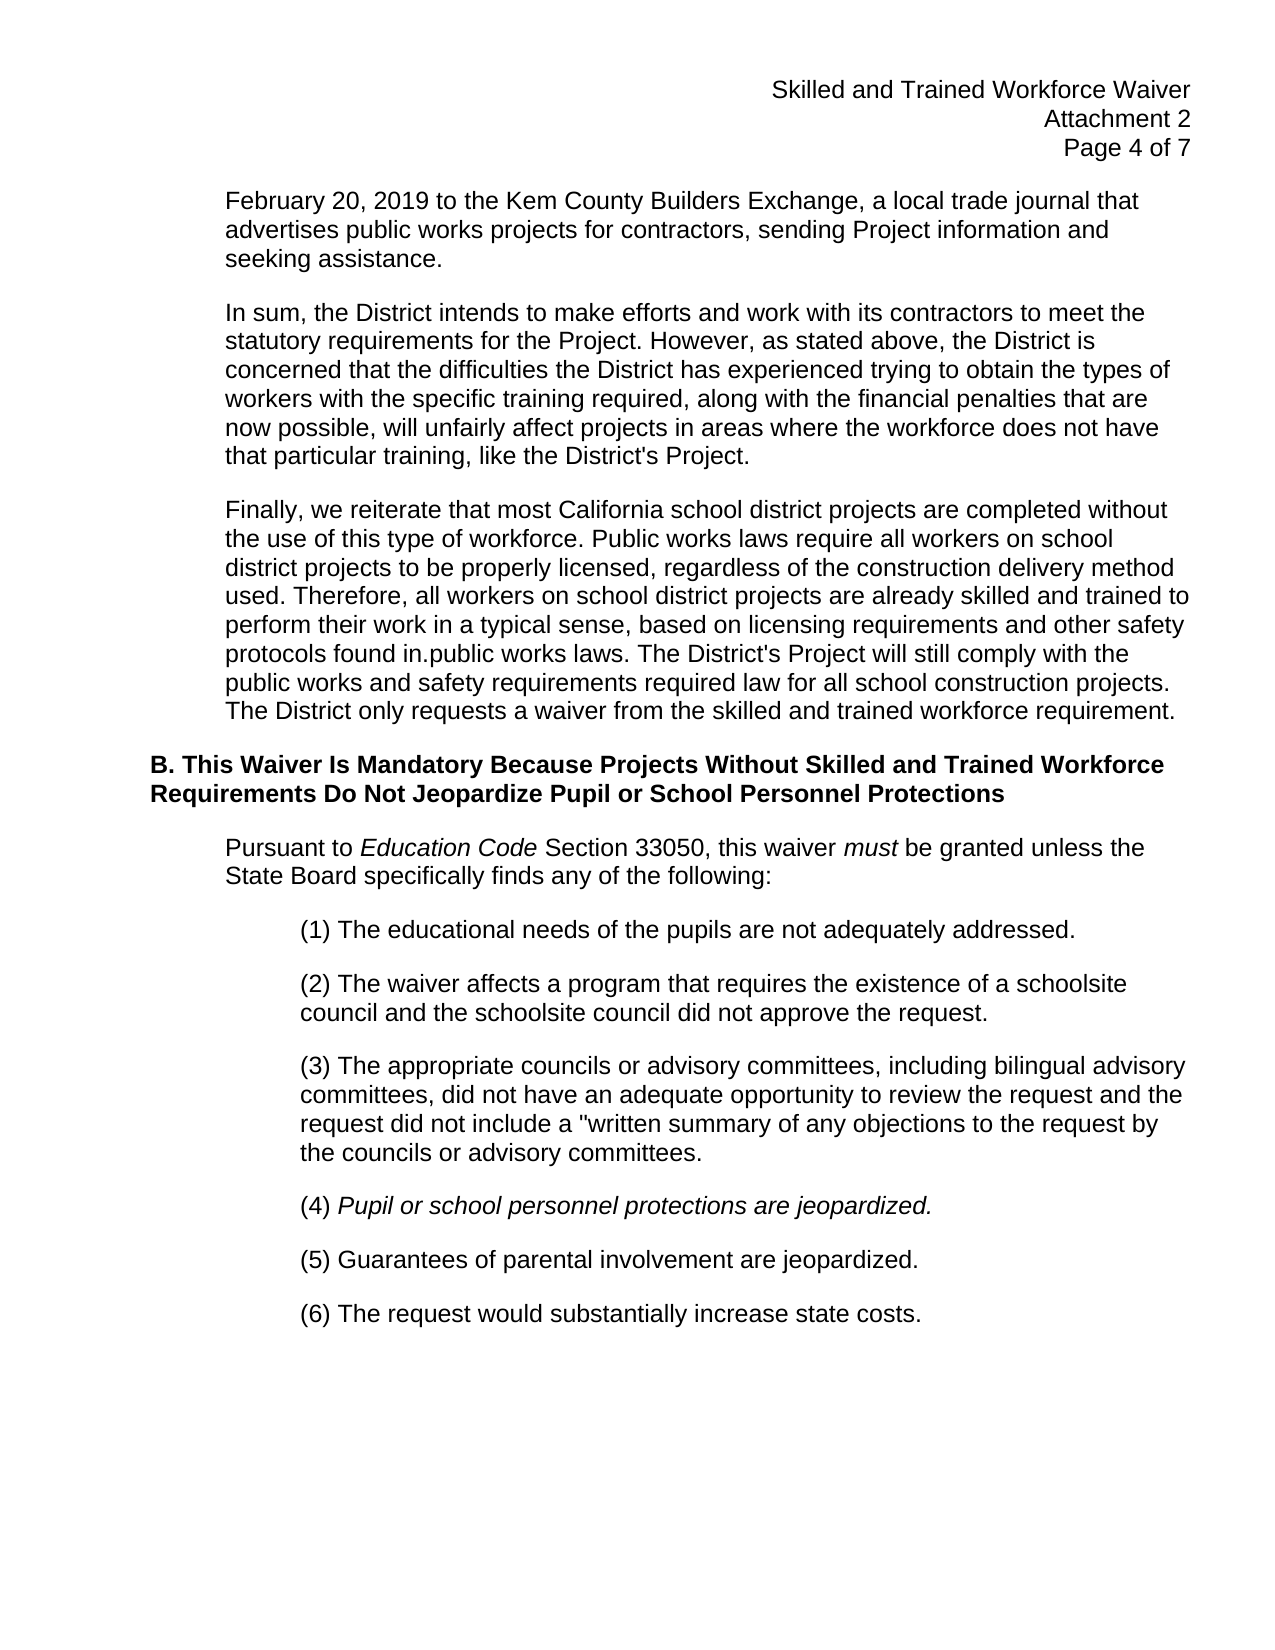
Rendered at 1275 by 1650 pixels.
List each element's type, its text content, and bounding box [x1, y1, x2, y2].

text (2) The waiver affects a program that requires the existence of a schoolsite council and the schoolsite council did not approve the request. [300, 969, 1191, 1026]
text (4) Pupil or school personnel protections are jeopardized. [225, 1191, 1191, 1220]
text (3) The appropriate councils or advisory committees, including bilingual advisory committees, did not have an adequate opportunity to review the request and the request did not include a "written summary of any objections to the request by the councils or advisory committees. [300, 1051, 1191, 1166]
text Finally, we reiterate that most California school district projects are completed without the use of this type of workforce. Public works laws require all workers on school district projects to be properly licensed, regardless of the construction delivery method used. Therefore, all workers on school district projects are already skilled and trained to perform their work in a typical sense, based on licensing requirements and other safety protocols found in.public works laws. The District's Project will still comply with the public works and safety requirements required law for all school construction projects. The District only requests a waiver from the skilled and trained workforce requirement. [225, 495, 1191, 725]
text (1) The educational needs of the pupils are not adequately addressed. [225, 915, 1191, 944]
text (5) Guarantees of parental involvement are jeopardized. [225, 1245, 1191, 1274]
text B. This Waiver Is Mandatory Because Projects Without Skilled and Trained Workforce Requirements Do Not Jeopardize Pupil or School Personnel Protections [150, 750, 1191, 807]
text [225, 186, 1191, 272]
text In sum, the District intends to make efforts and work with its contractors to meet the statutory requirements for the Project. However, as stated above, the District is concerned that the difficulties the District has experienced trying to obtain the types of workers with the specific training required, along with the financial penalties that are now possible, will unfairly affect projects in areas where the workforce does not have that particular training, like the District's Project. [225, 297, 1191, 470]
text Pursuant to Education Code Section 33050, this waiver must be granted unless the State Board specifically finds any of the following: [225, 832, 1191, 890]
text (6) The request would substantially increase state costs. [225, 1299, 1191, 1327]
